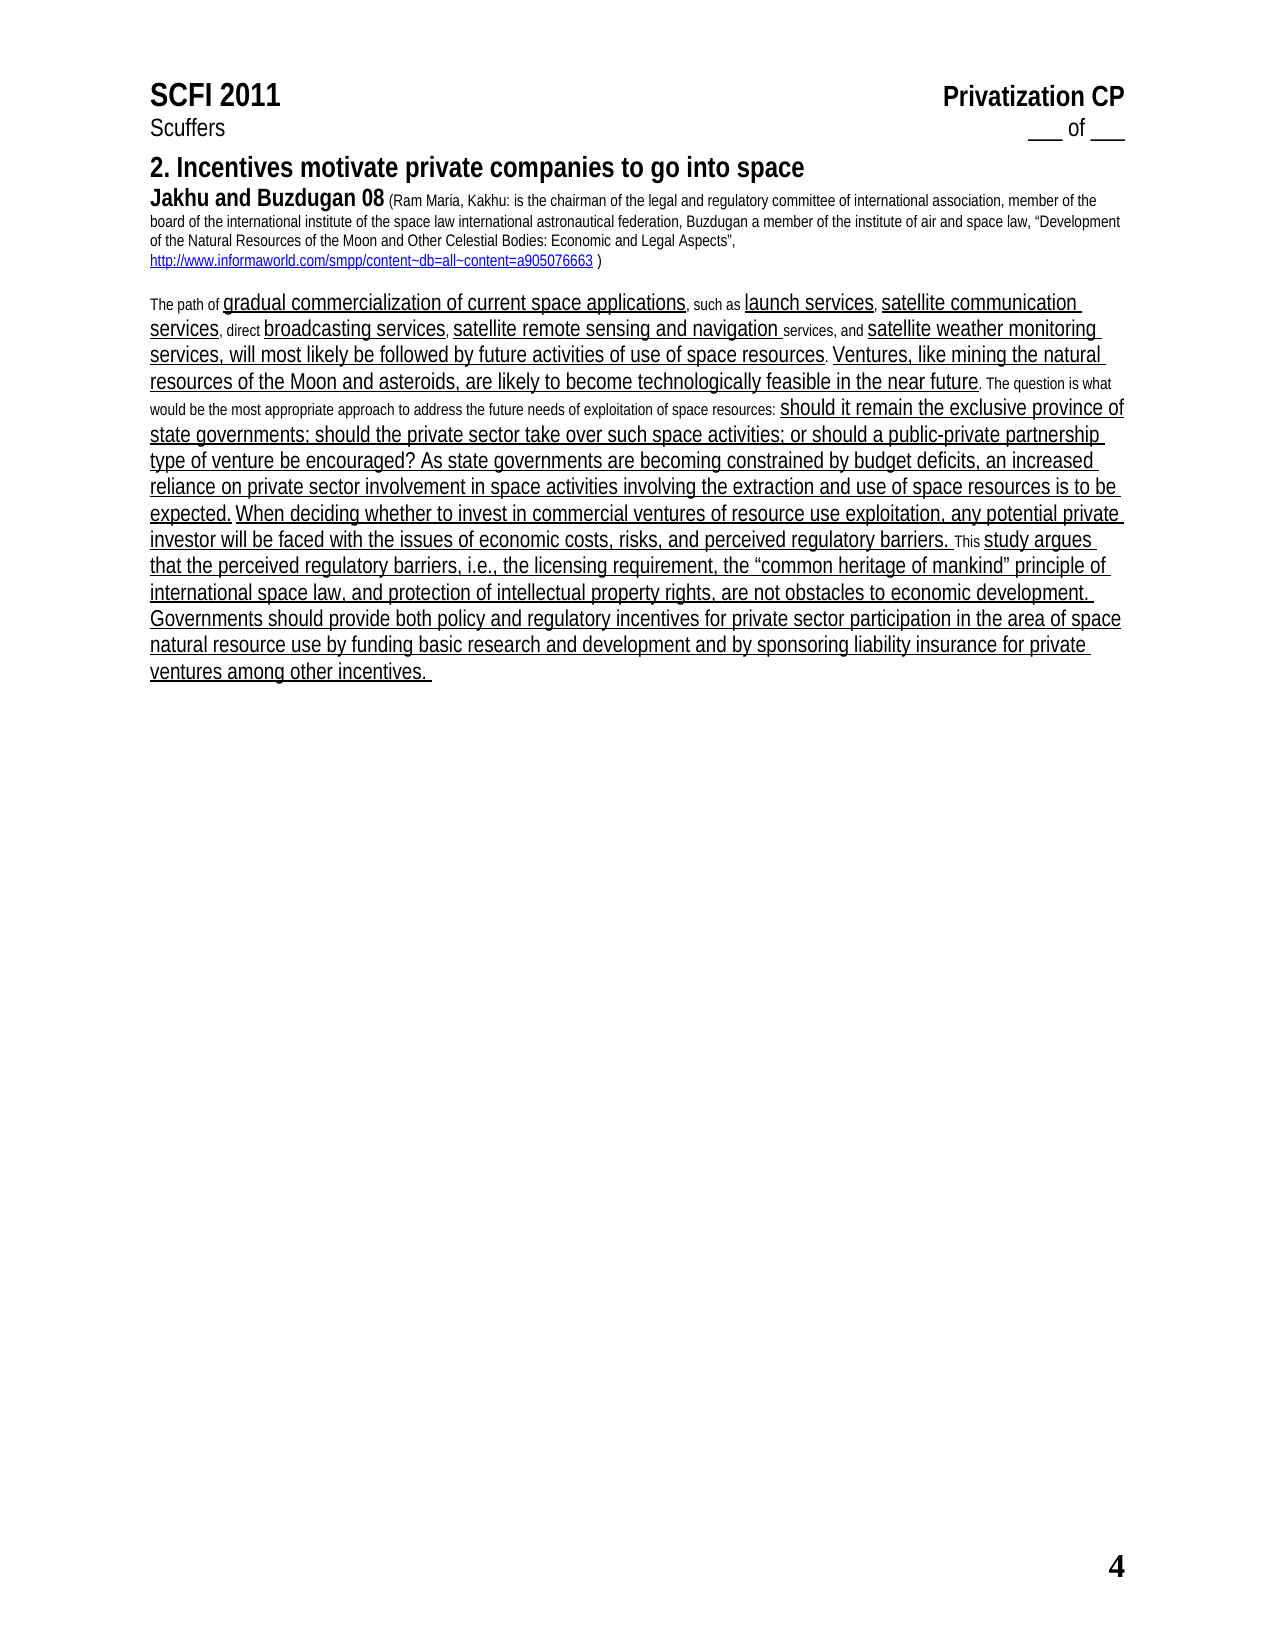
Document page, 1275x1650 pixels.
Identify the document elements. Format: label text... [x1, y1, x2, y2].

text Jakhu and Buzdugan 08 (Ram Maria, Kakhu: is the chairman of the legal and regulatory committee of international association, member of the board of the international institute of the space law international astronautical federation, Buzdugan a member of the institute of air and space law, “Development of the Natural Resources of the Moon and Other Celestial Bodies: Economic and Legal Aspects”, http://www.informaworld.com/smpp/content~db=all~content=a905076663 ) [150, 183, 1125, 269]
text The path of gradual commercialization of current space applications, such as launch services, satellite communication services, direct broadcasting services, satellite remote sensing and navigation services, and satellite weather monitoring services, will most likely be followed by future activities of use of space resources. Ventures, like mining the natural resources of the Moon and asteroids, are likely to become technologically feasible in the near future. The question is what would be the most appropriate approach to address the future needs of exploitation of space resources: should it remain the exclusive province of state governments; should the private sector take over such space activities; or should a public-private partnership type of venture be encouraged? As state governments are becoming constrained by budget deficits, an increased reliance on private sector involvement in space activities involving the extraction and use of space resources is to be expected. When deciding whether to invest in commercial ventures of resource use exploitation, any potential private investor will be faced with the issues of economic costs, risks, and perceived regulatory barriers. This study argues that the perceived regulatory barriers, i.e., the licensing requirement, the “common heritage of mankind” principle of international space law, and protection of intellectual property rights, are not obstacles to economic development. Governments should provide both policy and regulatory incentives for private sector participation in the area of space natural resource use by funding basic research and development and by sponsoring liability insurance for private ventures among other incentives. [150, 289, 1125, 684]
text 2. Incentives motivate private companies to go into space [150, 150, 1125, 183]
